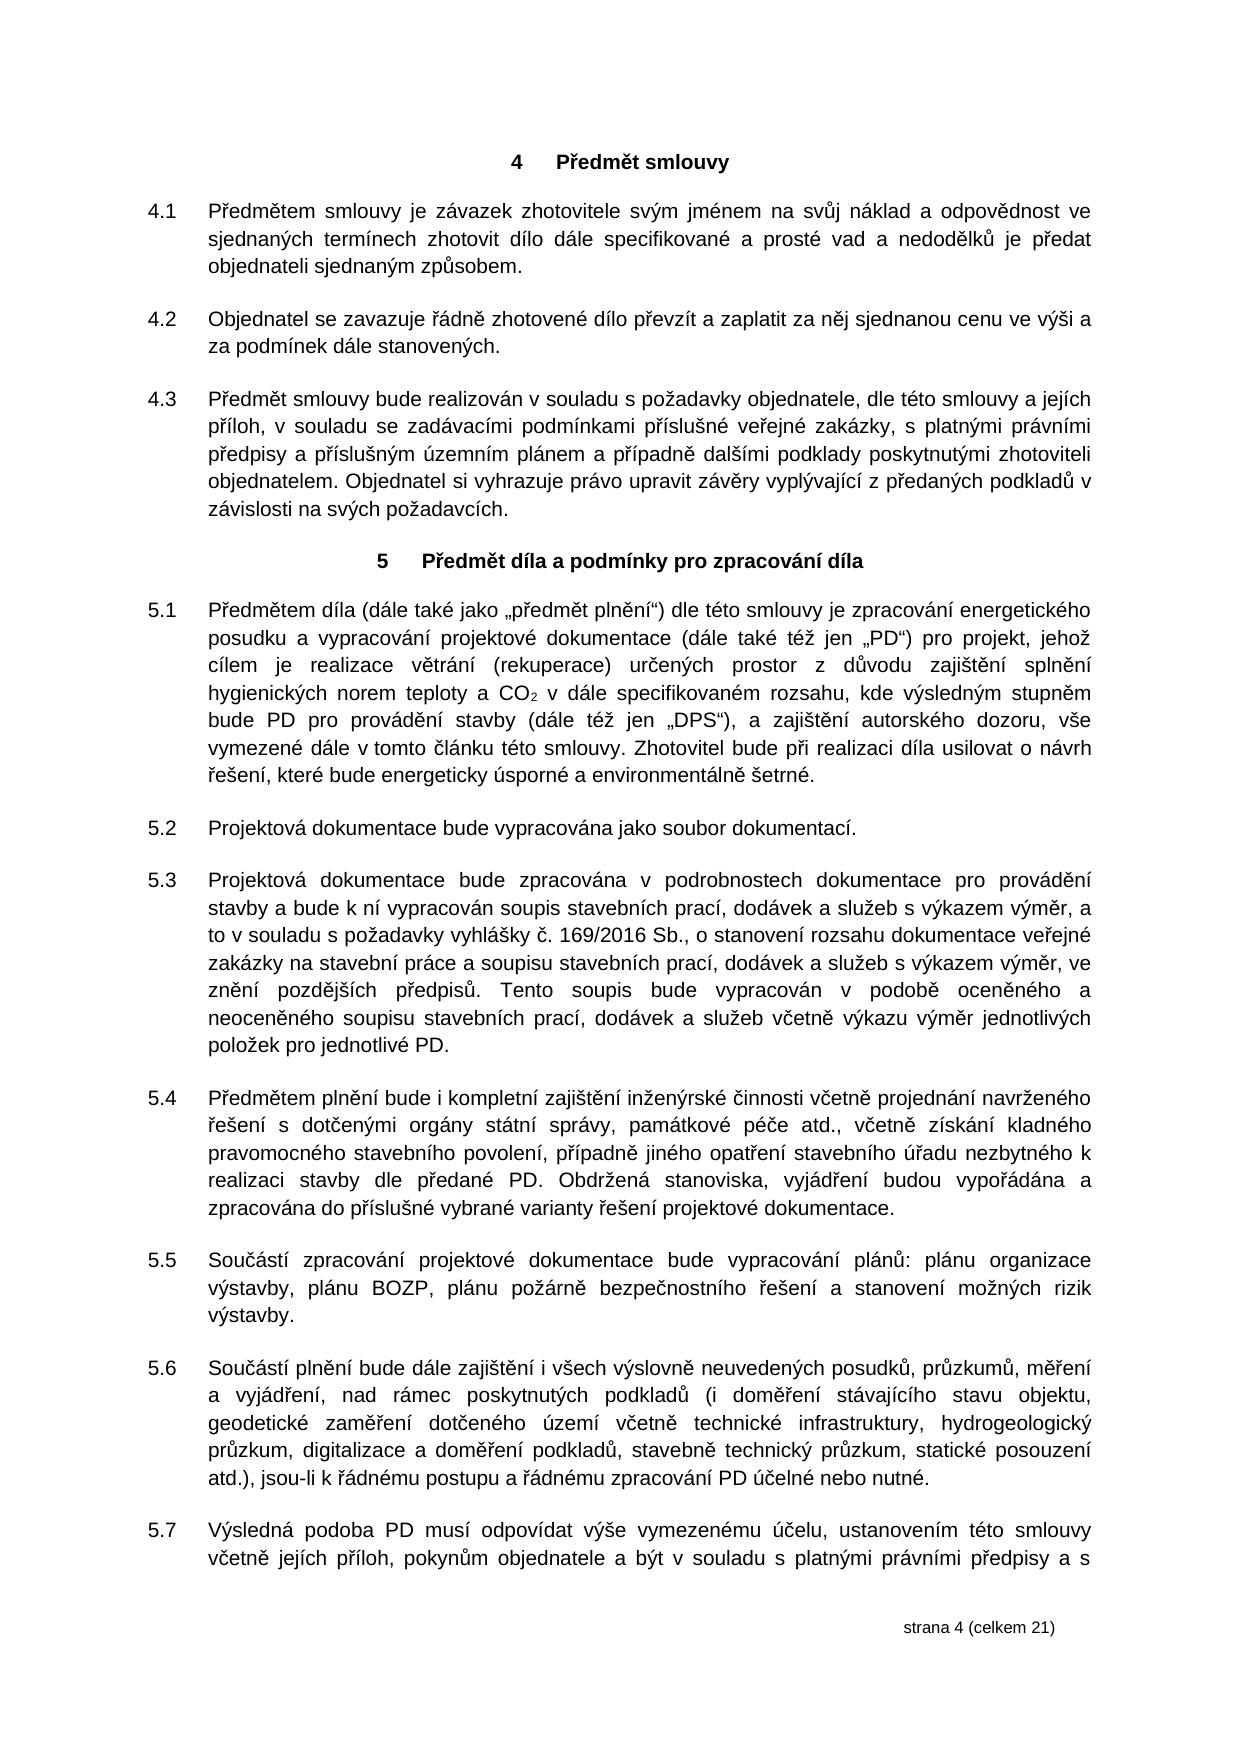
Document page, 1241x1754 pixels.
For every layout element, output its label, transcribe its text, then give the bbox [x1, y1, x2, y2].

subtitle Projektová dokumentace bude zpracována v podrobnostech dokumentace pro provádění stavby a bude k ní vypracován soupis stavebních prací, dodávek a služeb s výkazem výměr, a to v souladu s požadavky vyhlášky č. 169/2016 Sb., o stanovení rozsahu dokumentace veřejné zakázky na stavební práce a soupisu stavebních prací, dodávek a služeb s výkazem výměr, ve znění pozdějších předpisů. Tento soupis bude vypracován v podobě oceněného a neoceněného soupisu stavebních prací, dodávek a služeb včetně výkazu výměr jednotlivých položek pro jednotlivé PD. [148, 868, 1092, 1057]
subtitle Předmět díla a podmínky pro zpracování díla [148, 549, 1092, 573]
subtitle Součástí zpracování projektové dokumentace bude vypracování plánů: plánu organizace výstavby, plánu BOZP, plánu požárně bezpečnostního řešení a stanovení možných rizik výstavby. [148, 1248, 1092, 1327]
subtitle Předmět smlouvy bude realizován v souladu s požadavky objednatele, dle této smlouvy a jejích příloh, v souladu se zadávacími podmínkami příslušné veřejné zakázky, s platnými právními předpisy a příslušným územním plánem a případně dalšími podklady poskytnutými zhotoviteli objednatelem. Objednatel si vyhrazuje právo upravit závěry vyplývající z předaných podkladů v závislosti na svých požadavcích. [148, 386, 1092, 520]
subtitle Předmětem smlouvy je závazek zhotovitele svým jménem na svůj náklad a odpovědnost ve sjednaných termínech zhotovit dílo dále specifikované a prosté vad a nedodělků je předat objednateli sjednaným způsobem. [148, 199, 1092, 278]
subtitle Objednatel se zavazuje řádně zhotovené dílo převzít a zaplatit za něj sjednanou cenu ve výši a za podmínek dále stanovených. [148, 306, 1092, 358]
subtitle Součástí plnění bude dále zajištění i všech výslovně neuvedených posudků, průzkumů, měření a vyjádření, nad rámec poskytnutých podkladů (i doměření stávajícího stavu objektu, geodetické zaměření dotčeného území včetně technické infrastruktury, hydrogeologický průzkum, digitalizace a doměření podkladů, stavebně technický průzkum, statické posouzení atd.), jsou-li k řádnému postupu a řádnému zpracování PD účelné nebo nutné. [148, 1355, 1092, 1489]
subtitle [148, 1518, 1092, 1569]
subtitle Předmětem plnění bude i kompletní zajištění inženýrské činnosti včetně projednání navrženého řešení s dotčenými orgány státní správy, památkové péče atd., včetně získání kladného pravomocného stavebního povolení, případně jiného opatření stavebního úřadu nezbytného k realizaci stavby dle předané PD. Obdržená stanoviska, vyjádření budou vypořádána a zpracována do příslušné vybrané varianty řešení projektové dokumentace. [148, 1085, 1092, 1219]
subtitle Předmětem díla (dále také jako „předmět plnění“) dle této smlouvy je zpracování energetického posudku a vypracování projektové dokumentace (dále také též jen „PD“) pro projekt, jehož cílem je realizace větrání (rekuperace) určených prostor z důvodu zajištění splnění hygienických norem teploty a CO2 v dále specifikovaném rozsahu, kde výsledným stupněm bude PD pro provádění stavby (dále též jen „DPS“), a zajištění autorského dozoru, vše vymezené dále v tomto článku této smlouvy. Zhotovitel bude při realizaci díla usilovat o návrh řešení, které bude energeticky úsporné a environmentálně šetrné. [148, 598, 1092, 787]
subtitle Projektová dokumentace bude vypracována jako soubor dokumentací. [148, 815, 1092, 839]
subtitle Předmět smlouvy [148, 150, 1092, 174]
